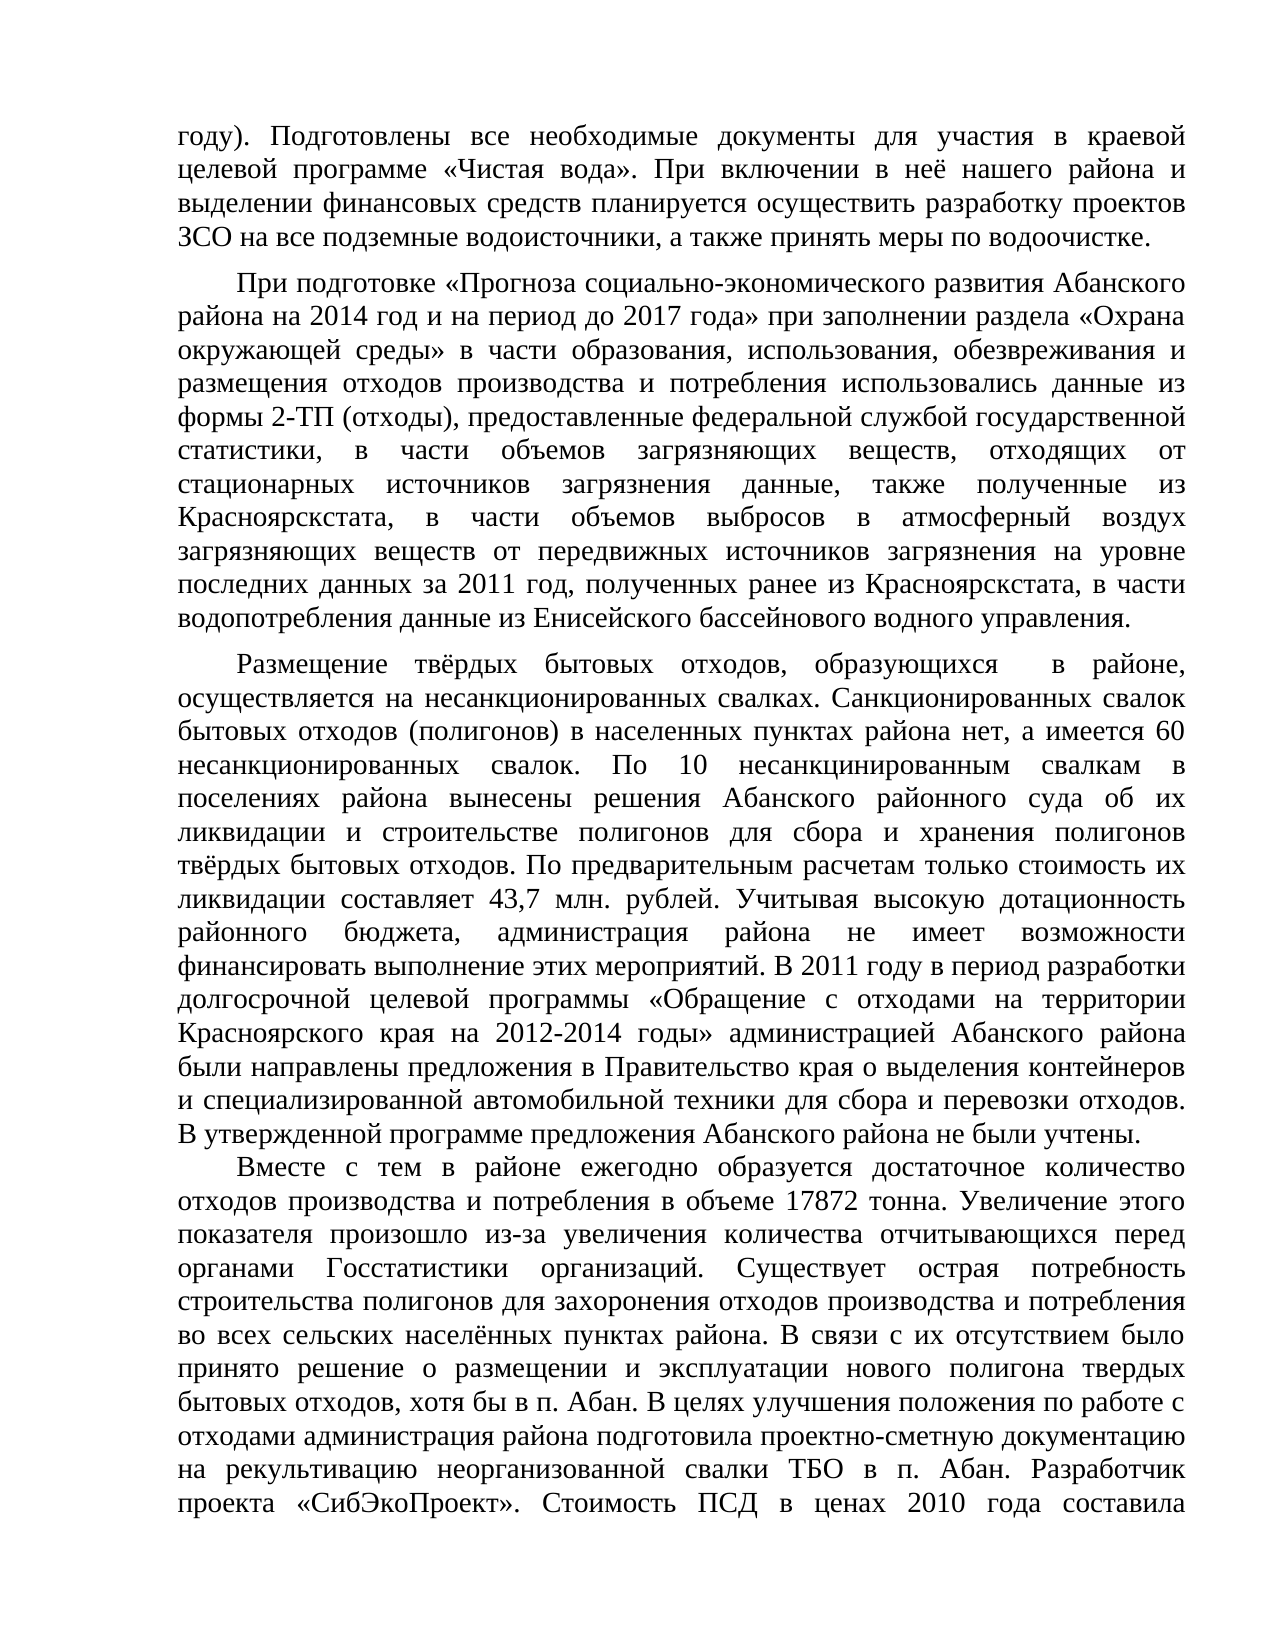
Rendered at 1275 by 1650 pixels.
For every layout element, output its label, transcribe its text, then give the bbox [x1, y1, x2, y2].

text При подготовке «Прогноза социально-экономического развития Абанского района на 2014 год и на период до 2017 года» при заполнении раздела «Охрана окружающей среды» в части образования, использования, обезвреживания и размещения отходов производства и потребления использовались данные из формы 2-ТП (отходы), предоставленные федеральной службой государственной статистики, в части объемов загрязняющих веществ, отходящих от стационарных источников загрязнения данные, также полученные из Красноярскстата, в части объемов выбросов в атмосферный воздух загрязняющих веществ от передвижных источников загрязнения на уровне последних данных за 2011 год, полученных ранее из Красноярскстата, в части водопотребления данные из Енисейского бассейнового водного управления. [177, 265, 1186, 634]
text Размещение твёрдых бытовых отходов, образующихся в районе, осуществляется на несанкционированных свалках. Санкционированных свалок бытовых отходов (полигонов) в населенных пунктах района нет, а имеется 60 несанкционированных свалок. По 10 несанкцинированным свалкам в поселениях района вынесены решения Абанского районного суда об их ликвидации и строительстве полигонов для сбора и хранения полигонов твёрдых бытовых отходов. По предварительным расчетам только стоимость их ликвидации составляет 43,7 млн. рублей. Учитывая высокую дотационность районного бюджета, администрация района не имеет возможности финансировать выполнение этих мероприятий. В 2011 году в период разработки долгосрочной целевой программы «Обращение с отходами на территории Красноярского края на 2012-2014 годы» администрацией Абанского района были направлены предложения в Правительство края о выделения контейнеров и специализированной автомобильной техники для сбора и перевозки отходов. В утвержденной программе предложения Абанского района не были учтены. [177, 646, 1186, 1149]
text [177, 1149, 1186, 1518]
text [177, 118, 1186, 252]
